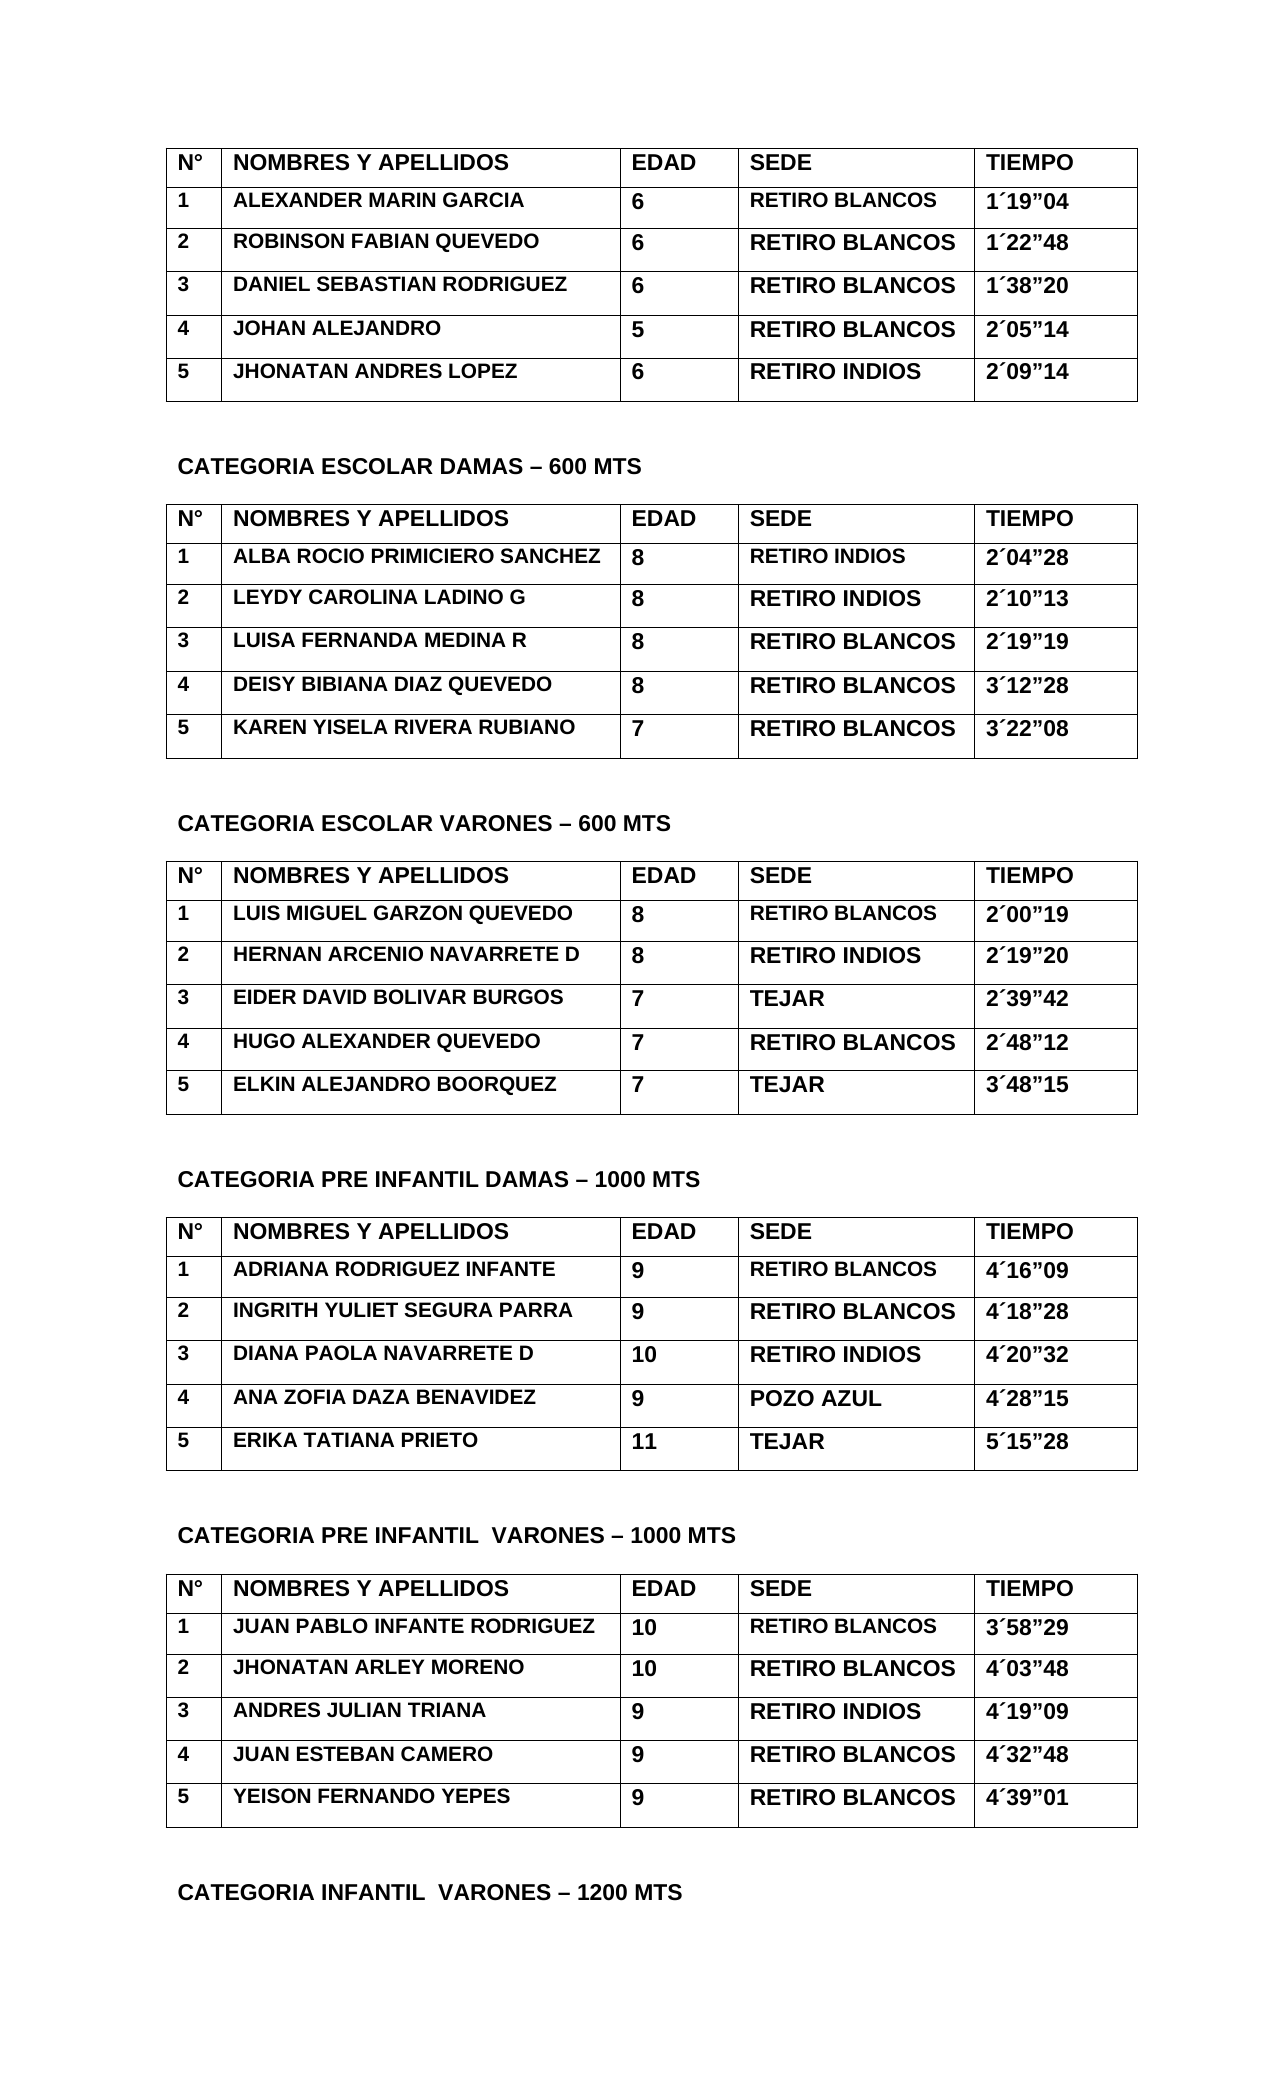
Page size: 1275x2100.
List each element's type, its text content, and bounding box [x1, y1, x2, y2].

table_cell 2´00”19 [975, 901, 1137, 941]
table_cell JUAN PABLO INFANTE RODRIGUEZ [222, 1614, 620, 1653]
table_cell 8 [621, 942, 738, 984]
text CATEGORIA ESCOLAR VARONES – 600 MTS [177, 809, 1098, 836]
table_cell 4´28”15 [975, 1385, 1137, 1427]
table_cell 3´48”15 [975, 1071, 1137, 1114]
table_header EDAD [621, 149, 738, 187]
table_cell 8 [621, 672, 738, 714]
table_cell 2 [167, 585, 221, 627]
table_cell 5 [167, 1071, 221, 1114]
table_cell POZO AZUL [739, 1385, 974, 1427]
table_cell 8 [621, 628, 738, 671]
table_cell 4´18”28 [975, 1298, 1137, 1340]
table_cell 4´32”48 [975, 1741, 1137, 1783]
table_cell 10 [621, 1341, 738, 1384]
table_cell 1 [167, 188, 221, 228]
table_cell HERNAN ARCENIO NAVARRETE D [222, 942, 620, 984]
table_cell 3 [167, 272, 221, 314]
table_cell 8 [621, 585, 738, 627]
table_cell 7 [621, 1071, 738, 1114]
table_header TIEMPO [975, 505, 1137, 543]
table_cell 7 [621, 715, 738, 757]
table_cell RETIRO INDIOS [739, 1341, 974, 1384]
table_cell HUGO ALEXANDER QUEVEDO [222, 1029, 620, 1070]
table_cell LUISA FERNANDA MEDINA R [222, 628, 620, 671]
table_cell TEJAR [739, 985, 974, 1027]
table_cell 1 [167, 1614, 221, 1653]
table_cell RETIRO BLANCOS [739, 1741, 974, 1783]
table_header TIEMPO [975, 862, 1137, 899]
table_header NOMBRES Y APELLIDOS [222, 1575, 620, 1612]
table_cell 3´58”29 [975, 1614, 1137, 1653]
table_header N° [167, 862, 221, 899]
table_cell 7 [621, 985, 738, 1027]
table_cell 9 [621, 1784, 738, 1827]
table_cell 1´22”48 [975, 229, 1137, 271]
table_cell 4´19”09 [975, 1698, 1137, 1740]
table_cell 2 [167, 1655, 221, 1697]
table_header SEDE [739, 1575, 974, 1612]
table_cell ELKIN ALEJANDRO BOORQUEZ [222, 1071, 620, 1114]
table_header TIEMPO [975, 1218, 1137, 1256]
table_cell KAREN YISELA RIVERA RUBIANO [222, 715, 620, 757]
table_cell ANDRES JULIAN TRIANA [222, 1698, 620, 1740]
table_cell 4´20”32 [975, 1341, 1137, 1384]
table_header NOMBRES Y APELLIDOS [222, 149, 620, 187]
table_cell 5 [167, 359, 221, 401]
table_cell 5 [167, 1428, 221, 1470]
table_cell 10 [621, 1614, 738, 1653]
table_header SEDE [739, 149, 974, 187]
table_cell 2 [167, 942, 221, 984]
table_cell ADRIANA RODRIGUEZ INFANTE [222, 1257, 620, 1297]
table_cell 5 [167, 715, 221, 757]
table_cell RETIRO BLANCOS [739, 715, 974, 757]
table_cell RETIRO INDIOS [739, 544, 974, 584]
table_header SEDE [739, 862, 974, 899]
table_cell 1 [167, 544, 221, 584]
table_cell YEISON FERNANDO YEPES [222, 1784, 620, 1827]
table_cell TEJAR [739, 1428, 974, 1470]
table_cell LUIS MIGUEL GARZON QUEVEDO [222, 901, 620, 941]
table_cell RETIRO BLANCOS [739, 901, 974, 941]
table_cell RETIRO BLANCOS [739, 1257, 974, 1297]
table_cell 4´03”48 [975, 1655, 1137, 1697]
table_cell 1´38”20 [975, 272, 1137, 314]
table_cell 2´09”14 [975, 359, 1137, 401]
table_cell EIDER DAVID BOLIVAR BURGOS [222, 985, 620, 1027]
table_cell 4 [167, 1741, 221, 1783]
table_cell 1 [167, 901, 221, 941]
table_cell 9 [621, 1385, 738, 1427]
table_header N° [167, 1575, 221, 1612]
table_cell JHONATAN ANDRES LOPEZ [222, 359, 620, 401]
table_cell RETIRO BLANCOS [739, 316, 974, 357]
table_cell 4 [167, 1385, 221, 1427]
table_cell 5 [167, 1784, 221, 1827]
table_cell 7 [621, 1029, 738, 1070]
table_cell DIANA PAOLA NAVARRETE D [222, 1341, 620, 1384]
table_header N° [167, 149, 221, 187]
table_header EDAD [621, 862, 738, 899]
table_cell ALEXANDER MARIN GARCIA [222, 188, 620, 228]
table_cell 2 [167, 229, 221, 271]
text CATEGORIA ESCOLAR DAMAS – 600 MTS [177, 453, 1098, 479]
table_cell ROBINSON FABIAN QUEVEDO [222, 229, 620, 271]
table_cell 10 [621, 1655, 738, 1697]
table_cell ANA ZOFIA DAZA BENAVIDEZ [222, 1385, 620, 1427]
table_cell 3 [167, 628, 221, 671]
table_cell RETIRO BLANCOS [739, 628, 974, 671]
table_cell 4´39”01 [975, 1784, 1137, 1827]
table_cell RETIRO INDIOS [739, 1698, 974, 1740]
table_cell 6 [621, 272, 738, 314]
text CATEGORIA PRE INFANTIL VARONES – 1000 MTS [177, 1522, 1098, 1549]
table_cell DEISY BIBIANA DIAZ QUEVEDO [222, 672, 620, 714]
table_cell 3´12”28 [975, 672, 1137, 714]
table_cell 8 [621, 544, 738, 584]
table_cell 1 [167, 1257, 221, 1297]
table_cell RETIRO BLANCOS [739, 1029, 974, 1070]
table_header N° [167, 505, 221, 543]
text CATEGORIA PRE INFANTIL DAMAS – 1000 MTS [177, 1166, 1098, 1192]
table_cell 6 [621, 229, 738, 271]
table_cell ALBA ROCIO PRIMICIERO SANCHEZ [222, 544, 620, 584]
table_cell 3 [167, 1698, 221, 1740]
table_cell 2 [167, 1298, 221, 1340]
table_header SEDE [739, 1218, 974, 1256]
table_cell 5 [621, 316, 738, 357]
table_cell RETIRO BLANCOS [739, 272, 974, 314]
table_cell RETIRO BLANCOS [739, 229, 974, 271]
table_cell 2´10”13 [975, 585, 1137, 627]
table_cell 1´19”04 [975, 188, 1137, 228]
table_cell 2´05”14 [975, 316, 1137, 357]
table_cell RETIRO BLANCOS [739, 1298, 974, 1340]
table_cell TEJAR [739, 1071, 974, 1114]
table_cell 6 [621, 188, 738, 228]
table_cell 8 [621, 901, 738, 941]
table_cell 4 [167, 1029, 221, 1070]
table_cell 9 [621, 1698, 738, 1740]
table_header N° [167, 1218, 221, 1256]
table_cell ERIKA TATIANA PRIETO [222, 1428, 620, 1470]
table_cell JOHAN ALEJANDRO [222, 316, 620, 357]
table_cell RETIRO BLANCOS [739, 1614, 974, 1653]
table_header TIEMPO [975, 1575, 1137, 1612]
table_cell 9 [621, 1257, 738, 1297]
table_cell 3 [167, 1341, 221, 1384]
table_header NOMBRES Y APELLIDOS [222, 505, 620, 543]
table_cell RETIRO INDIOS [739, 359, 974, 401]
table_cell RETIRO BLANCOS [739, 672, 974, 714]
table_cell 9 [621, 1298, 738, 1340]
table_cell 2´39”42 [975, 985, 1137, 1027]
table_cell RETIRO INDIOS [739, 585, 974, 627]
table_cell RETIRO BLANCOS [739, 1784, 974, 1827]
table_cell 2´48”12 [975, 1029, 1137, 1070]
table_cell JUAN ESTEBAN CAMERO [222, 1741, 620, 1783]
table_header EDAD [621, 1575, 738, 1612]
table_cell INGRITH YULIET SEGURA PARRA [222, 1298, 620, 1340]
table_cell 5´15”28 [975, 1428, 1137, 1470]
text CATEGORIA INFANTIL VARONES – 1200 MTS [177, 1879, 1098, 1905]
table_cell RETIRO BLANCOS [739, 1655, 974, 1697]
table_header NOMBRES Y APELLIDOS [222, 1218, 620, 1256]
table_cell 3´22”08 [975, 715, 1137, 757]
table_header EDAD [621, 505, 738, 543]
table_header TIEMPO [975, 149, 1137, 187]
table_cell 3 [167, 985, 221, 1027]
table_header EDAD [621, 1218, 738, 1256]
table_cell 4 [167, 316, 221, 357]
table_cell DANIEL SEBASTIAN RODRIGUEZ [222, 272, 620, 314]
table_cell 2´19”20 [975, 942, 1137, 984]
table_cell 4´16”09 [975, 1257, 1137, 1297]
table_cell 6 [621, 359, 738, 401]
table_cell RETIRO INDIOS [739, 942, 974, 984]
table_cell JHONATAN ARLEY MORENO [222, 1655, 620, 1697]
table_header NOMBRES Y APELLIDOS [222, 862, 620, 899]
table_cell 9 [621, 1741, 738, 1783]
table_cell 11 [621, 1428, 738, 1470]
table_cell 2´04”28 [975, 544, 1137, 584]
table_cell 2´19”19 [975, 628, 1137, 671]
table_cell RETIRO BLANCOS [739, 188, 974, 228]
table_cell 4 [167, 672, 221, 714]
table_header SEDE [739, 505, 974, 543]
table_cell LEYDY CAROLINA LADINO G [222, 585, 620, 627]
